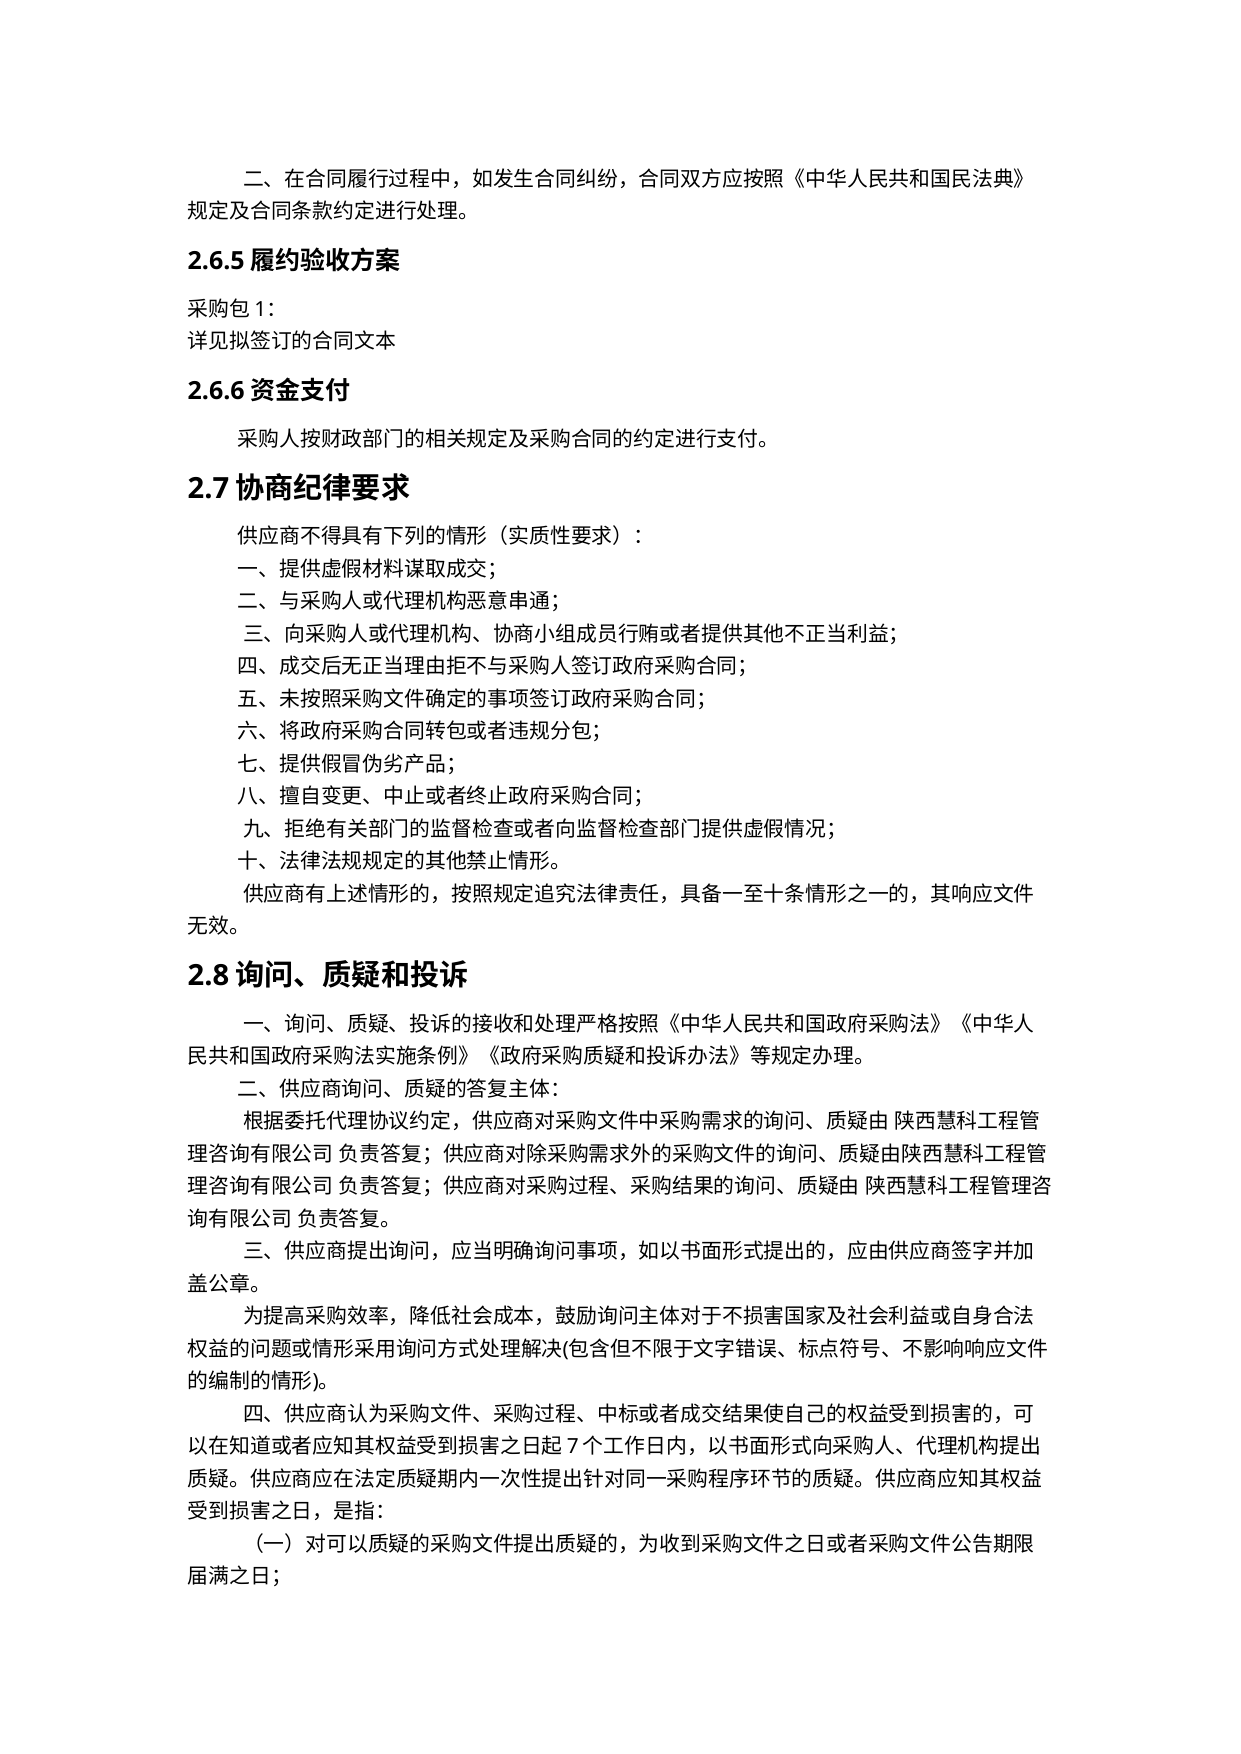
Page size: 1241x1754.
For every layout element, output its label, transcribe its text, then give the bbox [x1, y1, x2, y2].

text 2.6.5履约验收方案 [187, 227, 1053, 292]
text 二、在合同履行过程中，如发生合同纠纷，合同双方应按照《中华人民共和国民法典》规定及合同条款约定进行处理。 [187, 162, 1053, 227]
text 十、法律法规规定的其他禁止情形。 [187, 844, 1053, 877]
text 根据委托代理协议约定，供应商对采购文件中采购需求的询问、质疑由 陕西慧科工程管理咨询有限公司 负责答复；供应商对除采购需求外的采购文件的询问、质疑由陕西慧科工程管理咨询有限公司 负责答复；供应商对采购过程、采购结果的询问、质疑由 陕西慧科工程管理咨询有限公司 负责答复。 [187, 1104, 1053, 1234]
text 一、询问、质疑、投诉的接收和处理严格按照《中华人民共和国政府采购法》《中华人民共和国政府采购法实施条例》《政府采购质疑和投诉办法》等规定办理。 [187, 1007, 1053, 1072]
text 六、将政府采购合同转包或者违规分包； [187, 714, 1053, 747]
text 采购包1： [187, 292, 1053, 324]
text 一、提供虚假材料谋取成交； [187, 552, 1053, 584]
text （一）对可以质疑的采购文件提出质疑的，为收到采购文件之日或者采购文件公告期限届满之日； [187, 1527, 1053, 1592]
text 2.7协商纪律要求 [187, 454, 1053, 519]
text 三、供应商提出询问，应当明确询问事项，如以书面形式提出的，应由供应商签字并加盖公章。 [187, 1234, 1053, 1299]
text 四、供应商认为采购文件、采购过程、中标或者成交结果使自己的权益受到损害的，可以在知道或者应知其权益受到损害之日起7个工作日内，以书面形式向采购人、代理机构提出质疑。供应商应在法定质疑期内一次性提出针对同一采购程序环节的质疑。供应商应知其权益受到损害之日，是指： [187, 1397, 1053, 1527]
text 采购人按财政部门的相关规定及采购合同的约定进行支付。 [187, 422, 1053, 454]
text 二、与采购人或代理机构恶意串通； [187, 584, 1053, 617]
text 四、成交后无正当理由拒不与采购人签订政府采购合同； [187, 649, 1053, 682]
text 七、提供假冒伪劣产品； [187, 747, 1053, 779]
text 供应商有上述情形的，按照规定追究法律责任，具备一至十条情形之一的，其响应文件无效。 [187, 877, 1053, 942]
text 五、未按照采购文件确定的事项签订政府采购合同； [187, 682, 1053, 714]
text 2.8询问、质疑和投诉 [187, 942, 1053, 1007]
text 供应商不得具有下列的情形（实质性要求）： [187, 519, 1053, 552]
text 九、拒绝有关部门的监督检查或者向监督检查部门提供虚假情况； [187, 812, 1053, 844]
text 详见拟签订的合同文本 [187, 324, 1053, 357]
text 八、擅自变更、中止或者终止政府采购合同； [187, 779, 1053, 812]
text 三、向采购人或代理机构、协商小组成员行贿或者提供其他不正当利益； [187, 617, 1053, 649]
text 二、供应商询问、质疑的答复主体： [187, 1072, 1053, 1104]
text 2.6.6资金支付 [187, 357, 1053, 422]
text 为提高采购效率，降低社会成本，鼓励询问主体对于不损害国家及社会利益或自身合法权益的问题或情形采用询问方式处理解决(包含但不限于文字错误、标点符号、不影响响应文件的编制的情形)。 [187, 1299, 1053, 1397]
